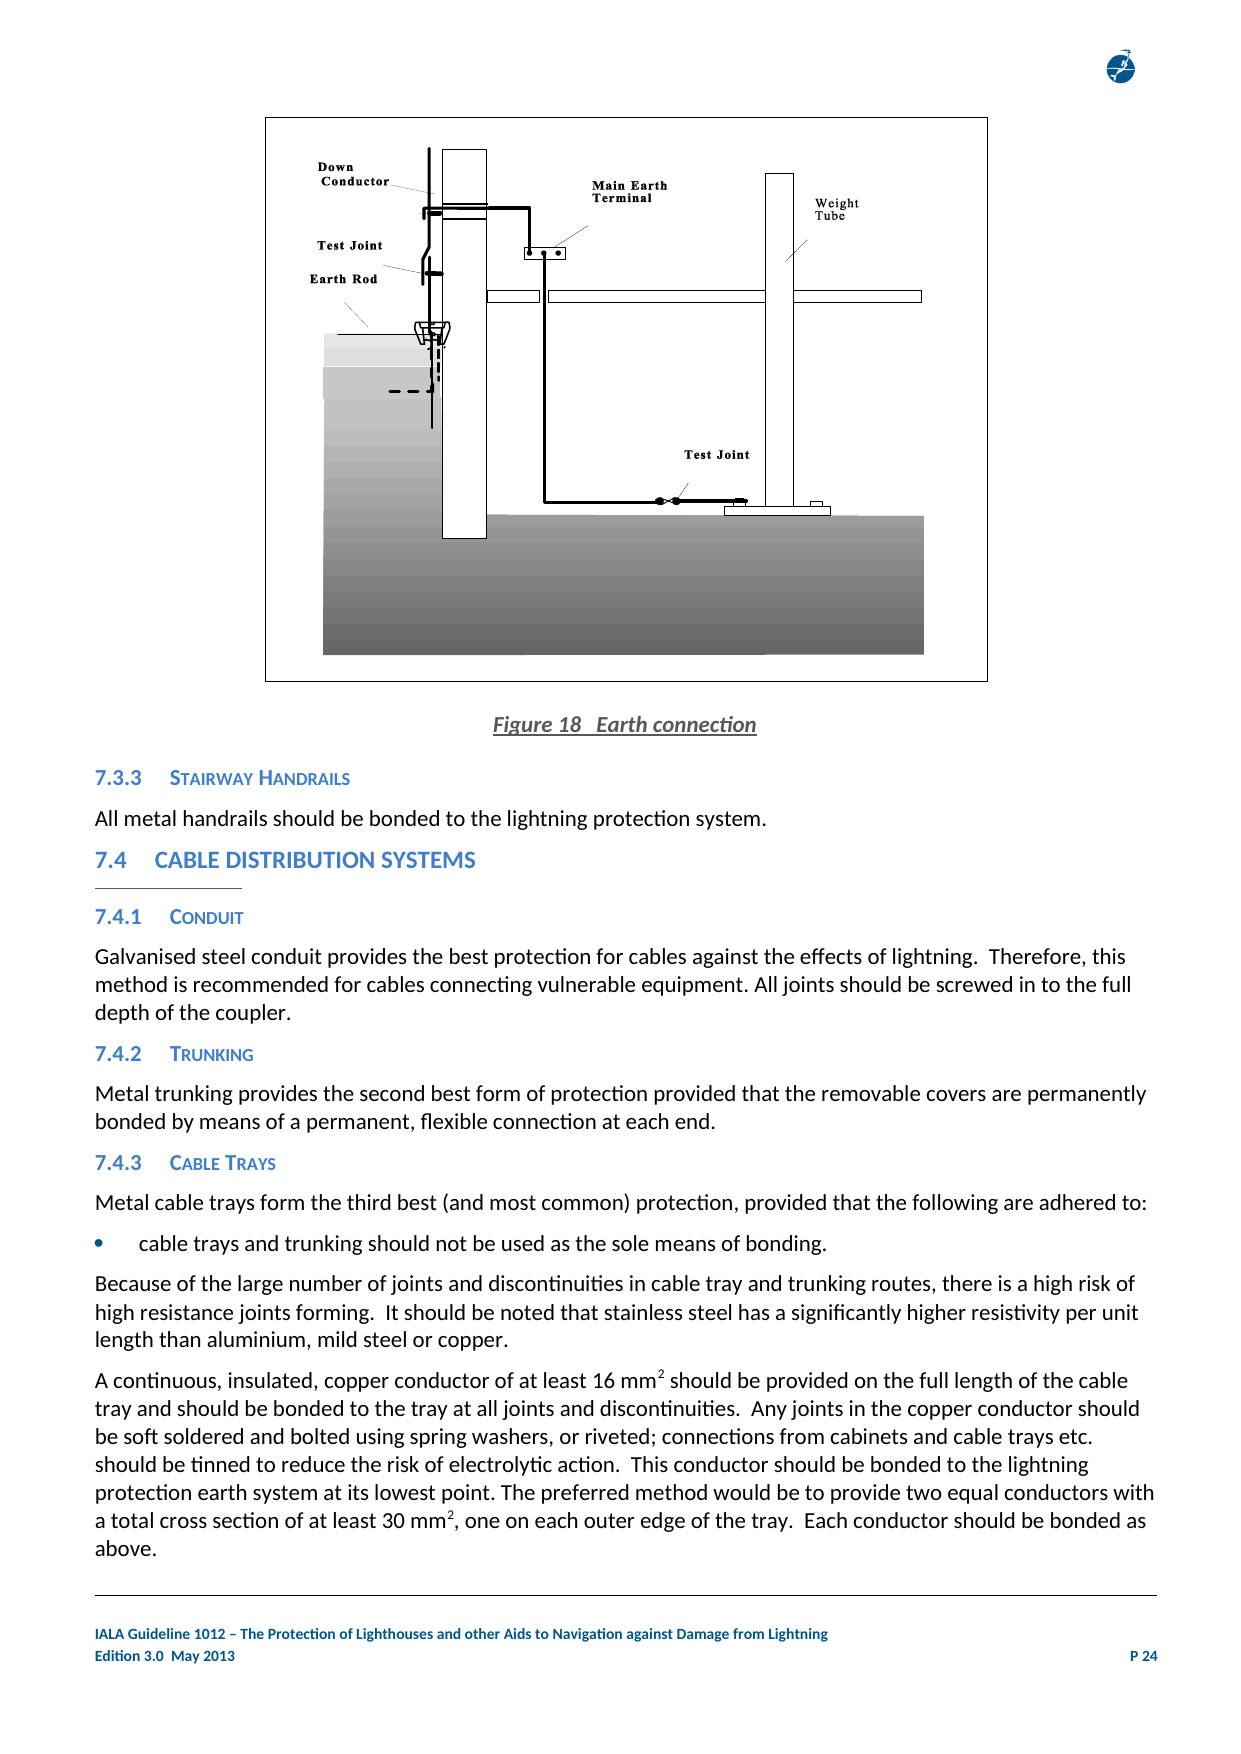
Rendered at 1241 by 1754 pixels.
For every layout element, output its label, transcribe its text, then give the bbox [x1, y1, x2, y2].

text Because of the large number of joints and discontinuities in cable tray and trunking routes, there is a high risk of high resistance joints forming. It should be noted that stainless steel has a significantly higher resistivity per unit length than aluminium, mild steel or copper. [94, 1269, 1157, 1354]
text Earth connection [94, 710, 1157, 738]
text Metal trunking provides the second best form of protection provided that the removable covers are permanently bonded by means of a permanent, flexible connection at each end. [94, 1079, 1157, 1136]
text Galvanised steel conduit provides the best protection for cables against the effects of lightning. Therefore, this method is recommended for cables connecting vulnerable equipment. All joints should be screwed in to the full depth of the coupler. [94, 942, 1157, 1026]
subtitle Stairway Handrails [94, 763, 1157, 791]
subtitle Conduit [94, 902, 1157, 930]
picture [1075, 0, 1194, 118]
text Metal cable trays form the third best (and most common) protection, provided that the following are adhered to: [94, 1188, 1157, 1217]
subtitle Trunking [94, 1039, 1157, 1067]
subtitle Cable Distribution Systems [94, 844, 1157, 875]
text All metal handrails should be bonded to the lightning protection system. [94, 804, 1157, 832]
text A continuous, insulated, copper conductor of at least 16 mm2 should be provided on the full length of the cable tray and should be bonded to the tray at all joints and discontinuities. Any joints in the copper conductor should be soft soldered and bolted using spring washers, or riveted; connections from cabinets and cable trays etc. should be tinned to reduce the risk of electrolytic action. This conductor should be bonded to the lightning protection earth system at its lowest point. The preferred method would be to provide two equal conductors with a total cross section of at least 30 mm2, one on each outer edge of the tray. Each conductor should be bonded as above. [94, 1366, 1157, 1562]
subtitle Cable Trays [94, 1148, 1157, 1176]
text cable trays and trunking should not be used as the sole means of bonding. [94, 1229, 1157, 1257]
